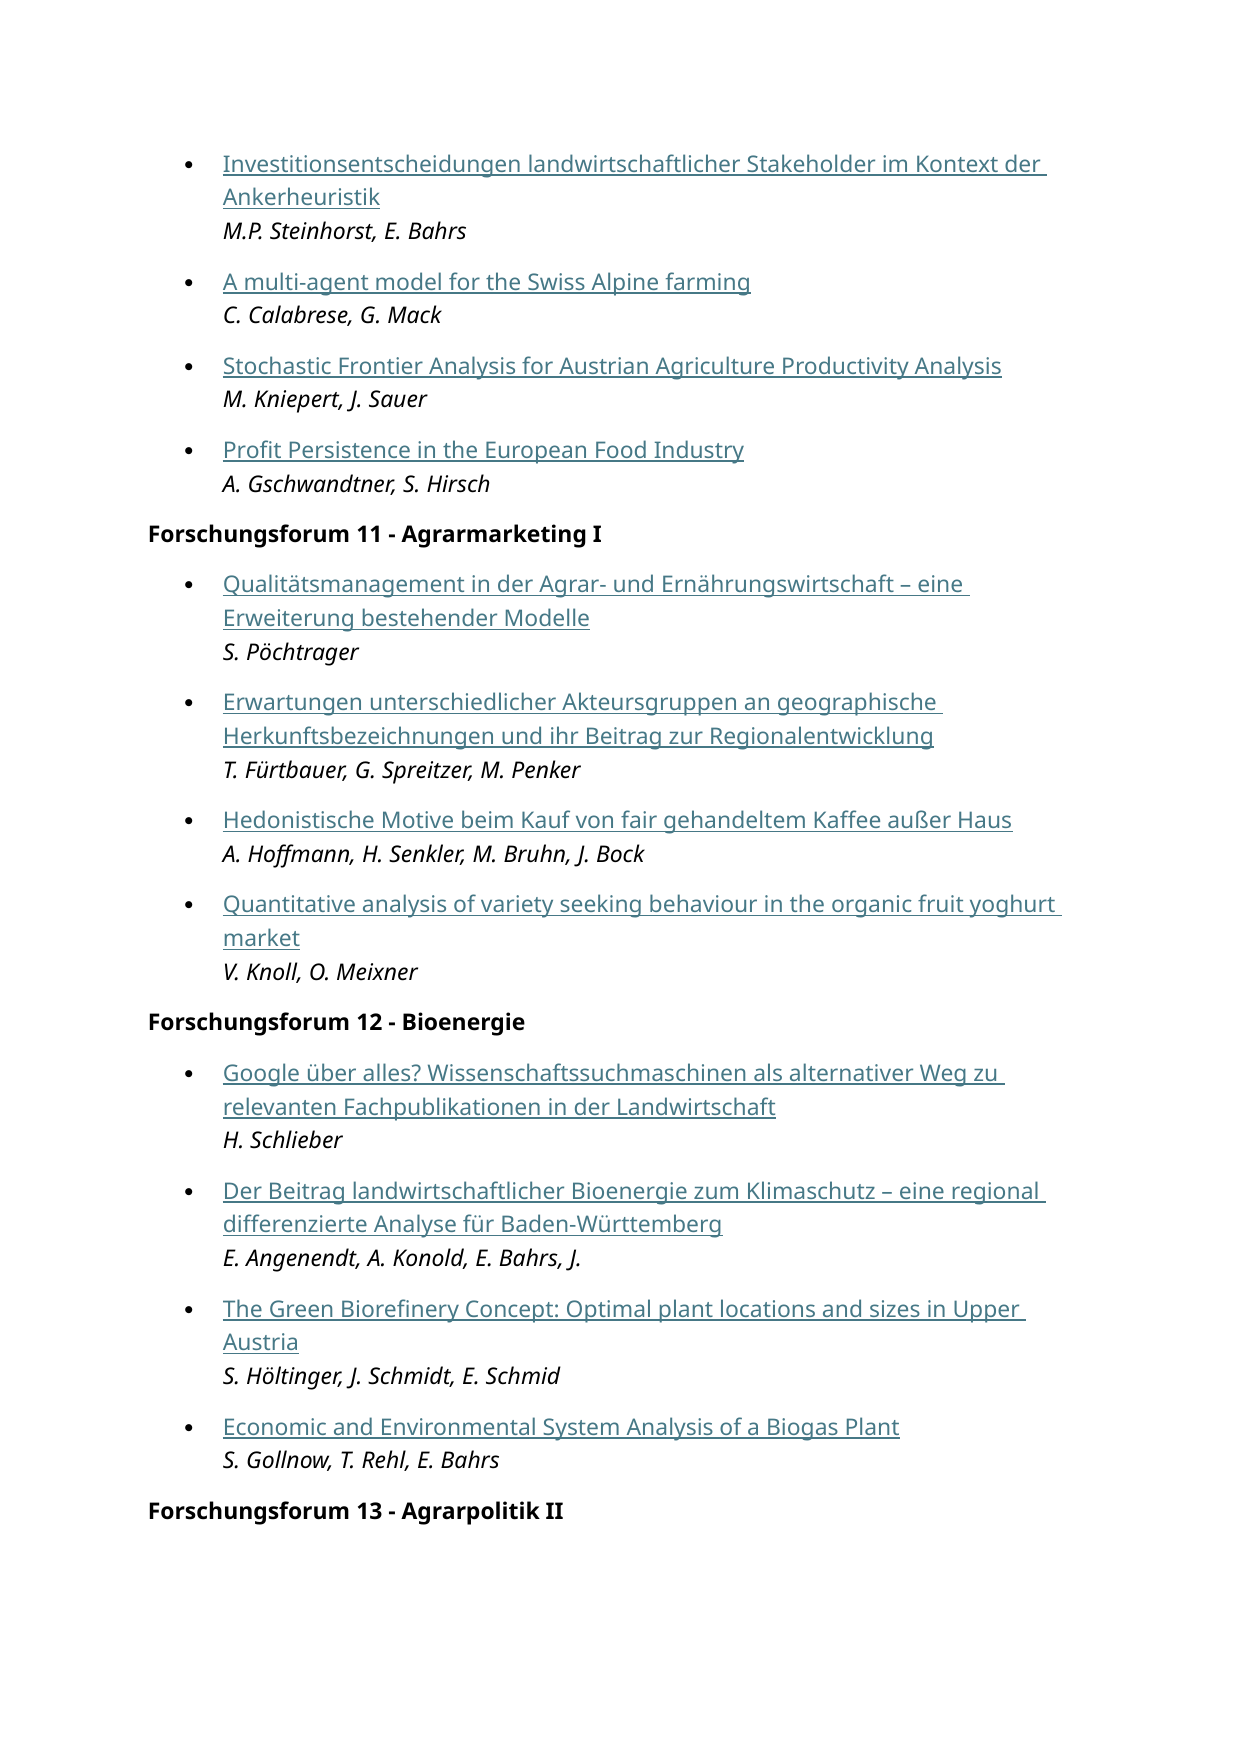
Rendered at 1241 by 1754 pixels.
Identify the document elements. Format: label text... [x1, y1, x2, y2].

list Erwartungen unterschiedlicher Akteursgruppen an geographische Herkunftsbezeichnungen und ihr Beitrag zur Regionalentwicklung T. Fürtbauer, G. Spreitzer, M. Penker [185, 686, 1093, 785]
list Economic and Environmental System Analysis of a Biogas Plant S. Gollnow, T. Rehl, E. Bahrs [185, 1411, 1093, 1476]
list Der Beitrag landwirtschaftlicher Bioenergie zum Klimaschutz – eine regional differenzierte Analyse für Baden-Württemberg E. Angenendt, A. Konold, E. Bahrs, J. [185, 1175, 1093, 1273]
list Investitionsentscheidungen landwirtschaftlicher Stakeholder im Kontext der Ankerheuristik M.P. Steinhorst, E. Bahrs [185, 148, 1093, 246]
text Forschungsforum 13 - Agrarpolitik II [148, 1495, 1093, 1526]
text Forschungsforum 12 - Bioenergie [148, 1006, 1093, 1038]
list Stochastic Frontier Analysis for Austrian Agriculture Productivity Analysis M. Kniepert, J. Sauer [185, 350, 1093, 415]
text Forschungsforum 11 - Agrarmarketing I [148, 518, 1093, 549]
list Quantitative analysis of variety seeking behaviour in the organic fruit yoghurt market V. Knoll, O. Meixner [185, 888, 1093, 987]
list The Green Biorefinery Concept: Optimal plant locations and sizes in Upper Austria S. Höltinger, J. Schmidt, E. Schmid [185, 1293, 1093, 1391]
list Profit Persistence in the European Food Industry A. Gschwandtner, S. Hirsch [185, 434, 1093, 499]
list Qualitätsmanagement in der Agrar- und Ernährungswirtschaft – eine Erweiterung bestehender Modelle S. Pöchtrager [185, 568, 1093, 667]
list Hedonistische Motive beim Kauf von fair gehandeltem Kaffee außer Haus A. Hoffmann, H. Senkler, M. Bruhn, J. Bock [185, 804, 1093, 869]
list Google über alles? Wissenschaftssuchmaschinen als alternativer Weg zu relevanten Fachpublikationen in der Landwirtschaft H. Schlieber [185, 1057, 1093, 1156]
list A multi-agent model for the Swiss Alpine farming C. Calabrese, G. Mack [185, 266, 1093, 331]
